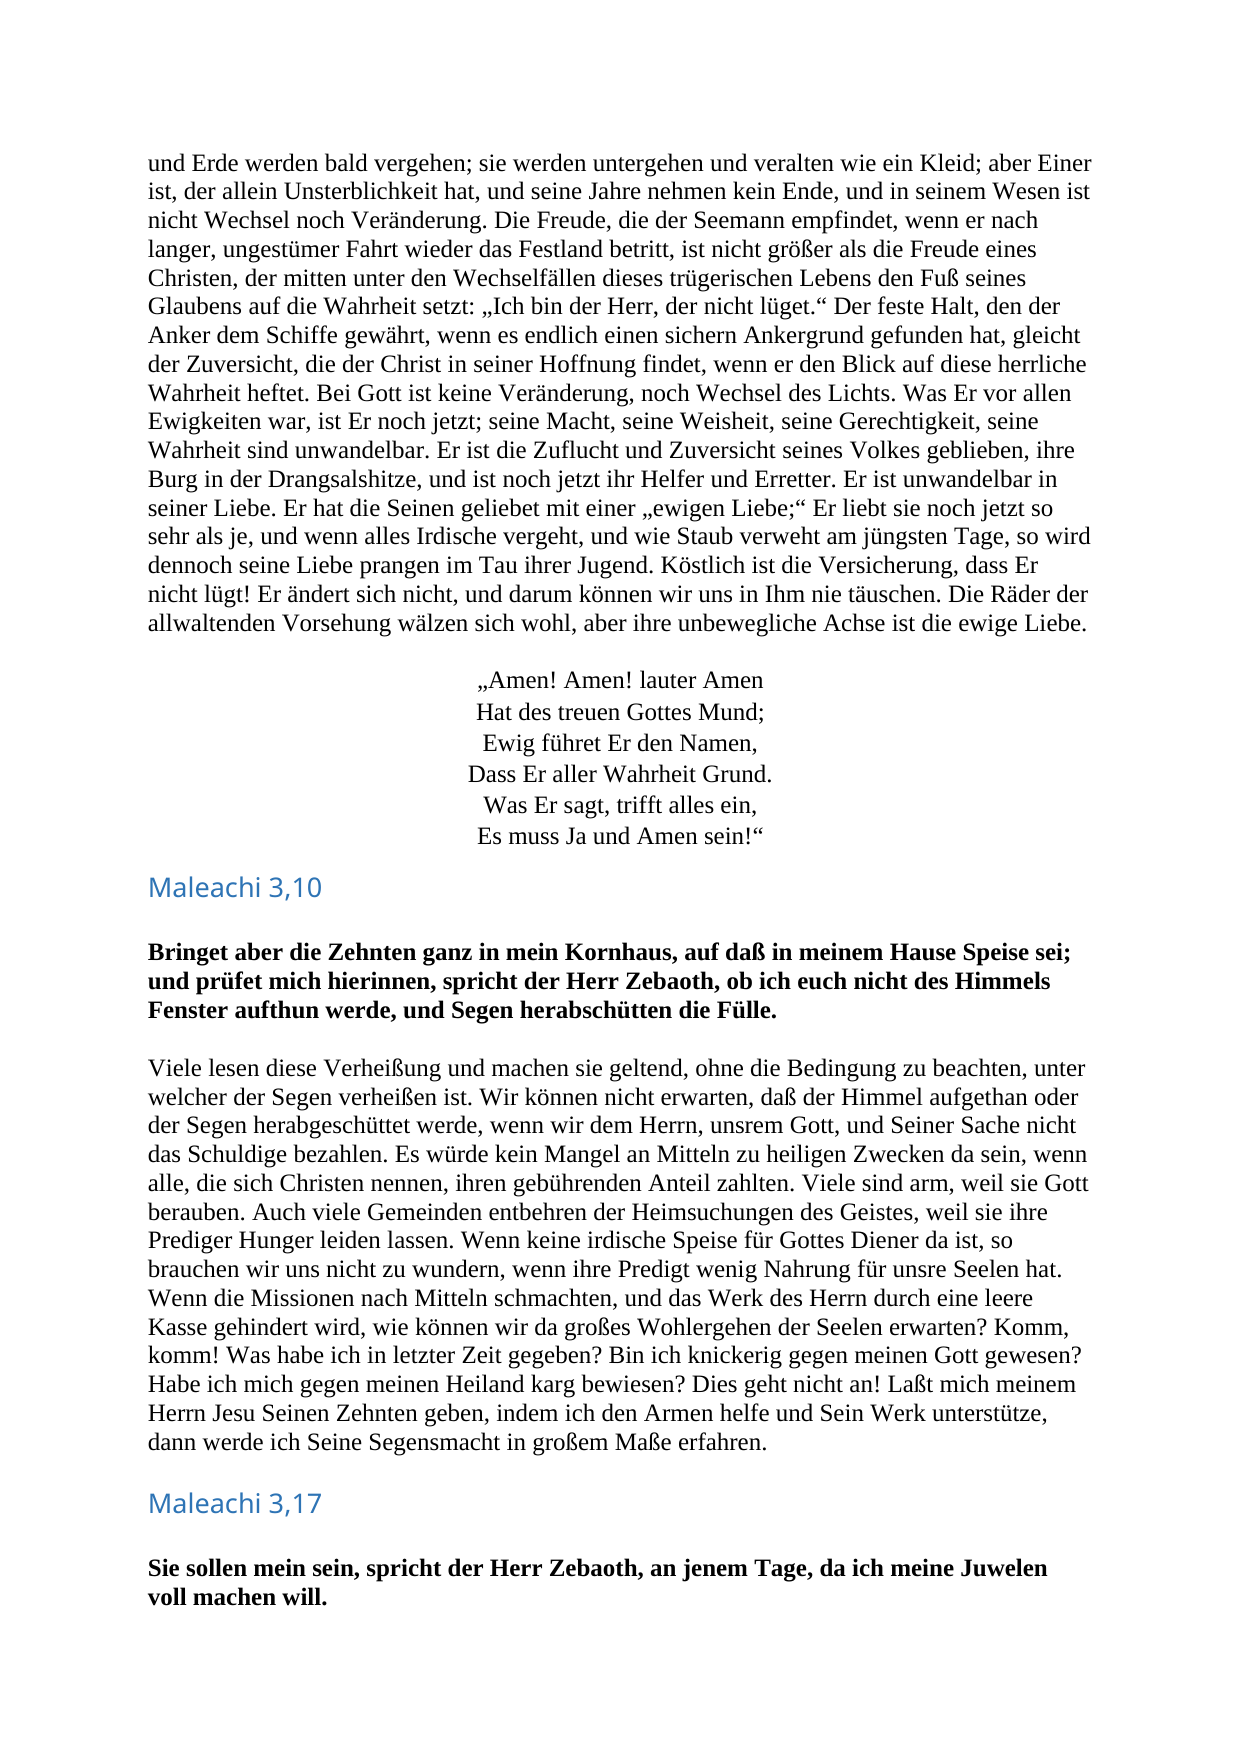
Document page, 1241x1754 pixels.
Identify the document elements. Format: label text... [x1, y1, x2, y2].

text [148, 148, 1093, 636]
subtitle Maleachi 3,10 [148, 868, 1093, 905]
text Bringet aber die Zehnten ganz in mein Kornhaus, auf daß in meinem Hause Speise sei; und prüfet mich hierinnen, spricht der Herr Zebaoth, ob ich euch nicht des Himmels Fenster aufthun werde, und Segen herabschütten die Fülle. [148, 937, 1093, 1024]
text „Amen! Amen! lauter Amen Hat des treuen Gottes Mund; Ewig führet Er den Namen, Dass Er aller Wahrheit Grund. Was Er sagt, trifft alles ein, Es muss Ja und Amen sein!“ [148, 666, 1093, 849]
text Sie sollen mein sein, spricht der Herr Zebaoth, an jenem Tage, da ich meine Juwelen voll machen will. [148, 1553, 1093, 1611]
text Viele lesen diese Verheißung und machen sie geltend, ohne die Bedingung zu beachten, unter welcher der Segen verheißen ist. Wir können nicht erwarten, daß der Himmel aufgethan oder der Segen herabgeschüttet werde, wenn wir dem Herrn, unsrem Gott, und Seiner Sache nicht das Schuldige bezahlen. Es würde kein Mangel an Mitteln zu heiligen Zwecken da sein, wenn alle, die sich Christen nennen, ihren gebührenden Anteil zahlten. Viele sind arm, weil sie Gott berauben. Auch viele Gemeinden entbehren der Heimsuchungen des Geistes, weil sie ihre Prediger Hunger leiden lassen. Wenn keine irdische Speise für Gottes Diener da ist, so brauchen wir uns nicht zu wundern, wenn ihre Predigt wenig Nahrung für unsre Seelen hat. Wenn die Missionen nach Mitteln schmachten, und das Werk des Herrn durch eine leere Kasse gehindert wird, wie können wir da großes Wohlergehen der Seelen erwarten? Komm, komm! Was habe ich in letzter Zeit gegeben? Bin ich knickerig gegen meinen Gott gewesen? Habe ich mich gegen meinen Heiland karg bewiesen? Dies geht nicht an! Laßt mich meinem Herrn Jesu Seinen Zehnten geben, indem ich den Armen helfe und Sein Werk unterstütze, dann werde ich Seine Segensmacht in großem Maße erfahren. [148, 1053, 1093, 1455]
subtitle Maleachi 3,17 [148, 1484, 1093, 1521]
